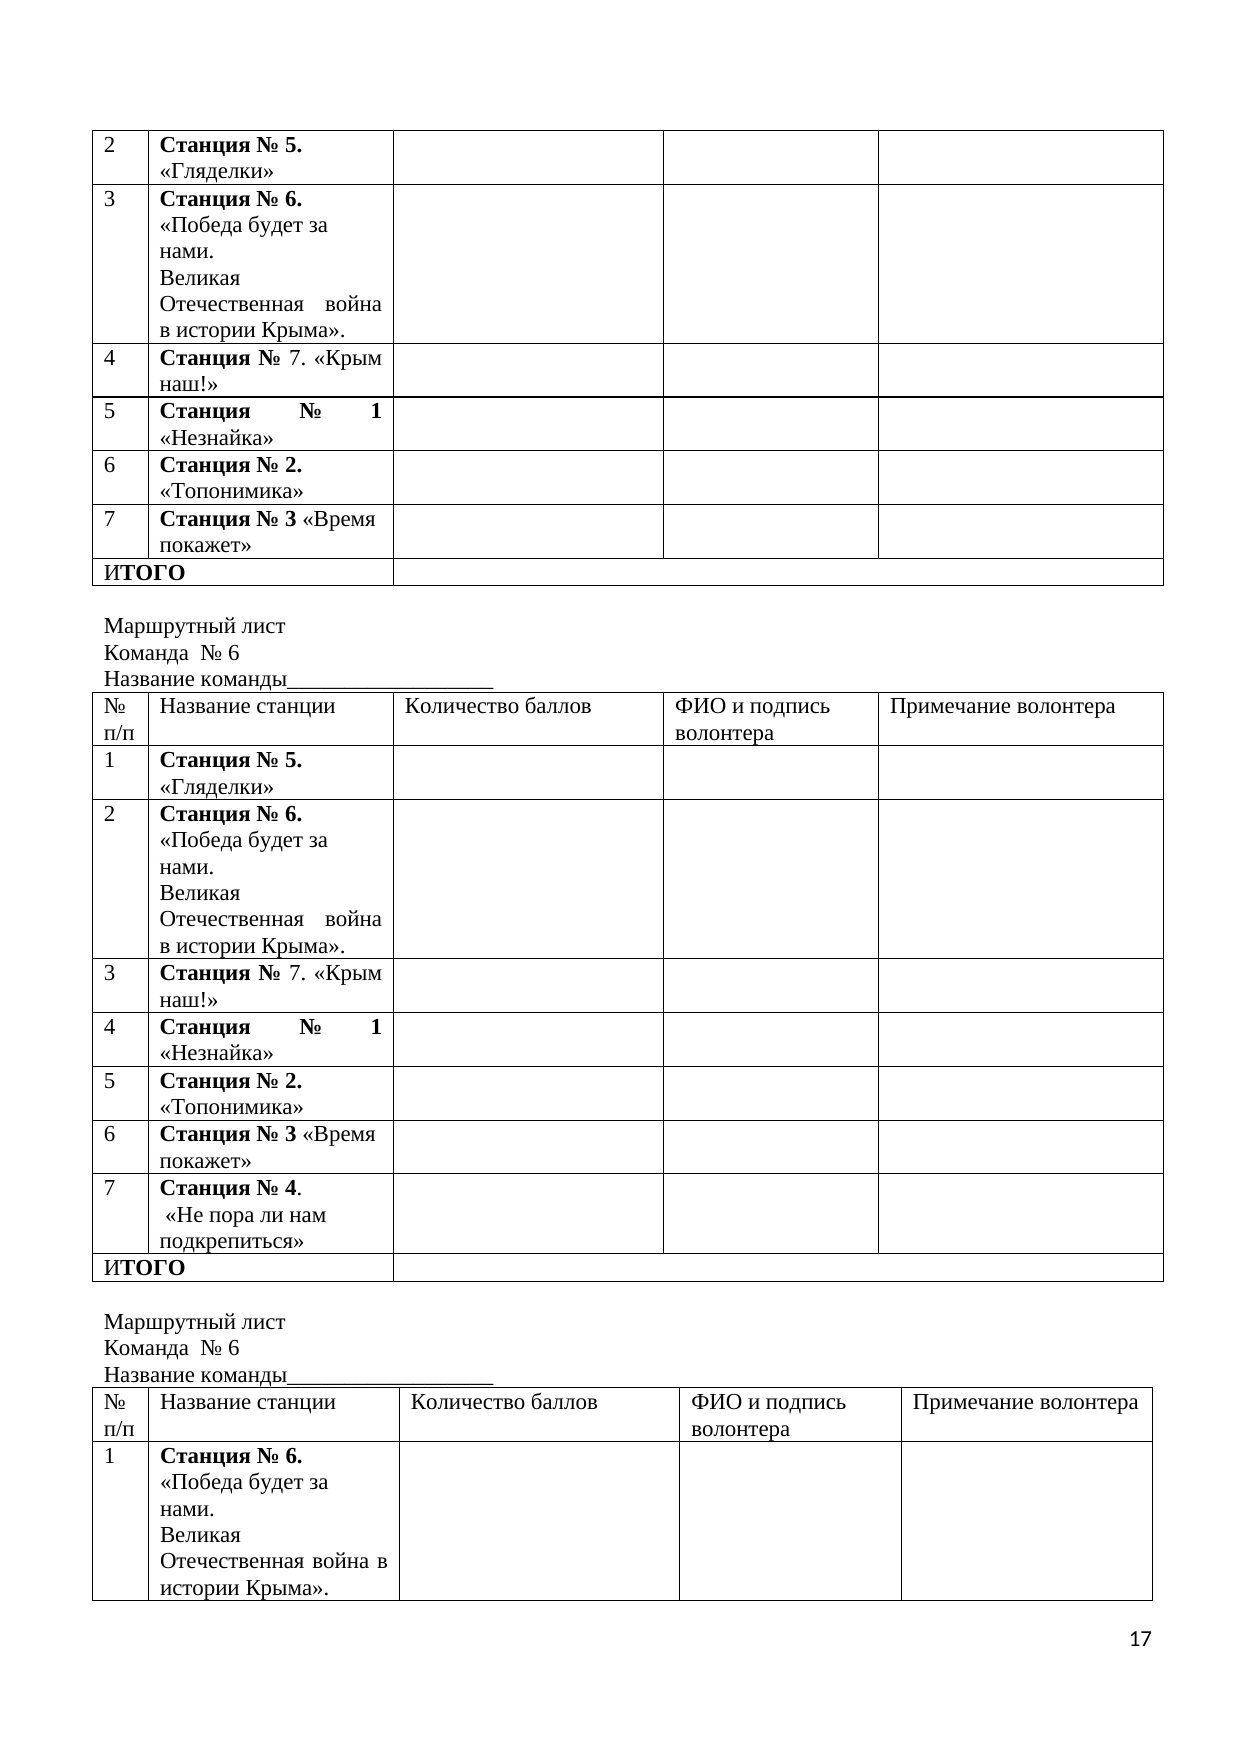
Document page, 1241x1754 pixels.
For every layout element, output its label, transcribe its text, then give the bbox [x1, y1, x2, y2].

table_cell Станция № 2. «Топонимика» [149, 451, 393, 504]
table_cell [394, 398, 663, 450]
table_cell 3 [93, 959, 148, 1012]
table_cell 3 [93, 185, 148, 343]
table_header ФИО и подпись волонтера [664, 693, 878, 745]
table_cell [879, 451, 1163, 504]
table_cell Станция № 6. «Победа будет за нами. Великая Отечественная война в истории Крыма». [149, 185, 393, 343]
table_cell 4 [93, 344, 148, 396]
table_cell 2 [93, 800, 148, 958]
table_cell [664, 1174, 878, 1253]
table_cell [879, 505, 1163, 558]
table_cell 5 [93, 1067, 148, 1119]
text Команда № 6 [103, 1334, 1152, 1361]
table_cell [394, 451, 663, 504]
table_cell 7 [93, 1174, 148, 1253]
table_cell [394, 1174, 663, 1253]
table_cell [879, 1174, 1163, 1253]
table_cell [664, 1013, 878, 1066]
table_cell 1 [93, 746, 148, 799]
text Название команды__________________ [103, 665, 1152, 692]
table_header Количество баллов [400, 1388, 679, 1441]
table_cell 2 [93, 131, 148, 183]
table_cell Станция № 6. «Победа будет за нами. Великая Отечественная война в истории Крыма». [149, 800, 393, 958]
table_cell [394, 131, 663, 183]
table_cell Станция № 2. «Топонимика» [149, 1067, 393, 1119]
table_cell Станция № 4. «Не пора ли нам подкрепиться» [149, 1174, 393, 1253]
table_cell [879, 344, 1163, 396]
table_cell [394, 1254, 1163, 1281]
table_cell 6 [93, 1121, 148, 1173]
table_cell [394, 1121, 663, 1173]
text Маршрутный лист [103, 612, 1152, 639]
table_header Примечание волонтера [902, 1388, 1152, 1441]
table_header № п/п [93, 1388, 148, 1441]
table_cell ИТОГО [93, 559, 393, 585]
table_cell [394, 505, 663, 558]
table_cell [879, 959, 1163, 1012]
table_cell [879, 800, 1163, 958]
table_cell Станция № 3 «Время покажет» [149, 1121, 393, 1173]
table_cell 6 [93, 451, 148, 504]
table_header ФИО и подпись волонтера [680, 1388, 901, 1441]
table_cell [664, 344, 878, 396]
table_header Примечание волонтера [879, 693, 1163, 745]
table_cell [664, 451, 878, 504]
table_cell [394, 746, 663, 799]
table_cell [394, 1067, 663, 1119]
table_cell Станция № 6. «Победа будет за нами. Великая Отечественная война в истории Крыма». [149, 1442, 399, 1600]
text Маршрутный лист [103, 1308, 1152, 1334]
table_cell [394, 559, 1163, 585]
table_cell [394, 185, 663, 343]
table_header Название станции [149, 1388, 399, 1441]
table_cell [394, 1013, 663, 1066]
table_cell Станция № 5. «Гляделки» [149, 746, 393, 799]
table_cell [879, 131, 1163, 183]
table_cell [879, 1013, 1163, 1066]
table_cell [664, 1121, 878, 1173]
table_cell [664, 185, 878, 343]
table_cell [394, 800, 663, 958]
table_cell 4 [93, 1013, 148, 1066]
table_cell 7 [93, 505, 148, 558]
table_cell [394, 344, 663, 396]
table_cell [664, 131, 878, 183]
table_cell ИТОГО [93, 1254, 393, 1281]
table_header № п/п [93, 693, 148, 745]
table_cell [664, 398, 878, 450]
table_cell 1 [93, 1442, 148, 1600]
table_header Количество баллов [394, 693, 663, 745]
table_cell Станция № 5. «Гляделки» [149, 131, 393, 183]
table_cell [664, 505, 878, 558]
table_cell [400, 1442, 679, 1600]
text Команда № 6 [103, 639, 1152, 665]
table_cell [394, 959, 663, 1012]
table_cell [902, 1442, 1152, 1600]
table_header Название станции [149, 693, 393, 745]
table_cell [879, 746, 1163, 799]
text Название команды__________________ [103, 1361, 1152, 1387]
table_cell [879, 1121, 1163, 1173]
table_cell 5 [93, 398, 148, 450]
table_cell [664, 959, 878, 1012]
table_cell [879, 1067, 1163, 1119]
table_cell Станция № 3 «Время покажет» [149, 505, 393, 558]
table_cell [879, 185, 1163, 343]
table_cell [664, 1067, 878, 1119]
table_cell [879, 398, 1163, 450]
table_cell [680, 1442, 901, 1600]
table_cell [664, 800, 878, 958]
table_cell [664, 746, 878, 799]
